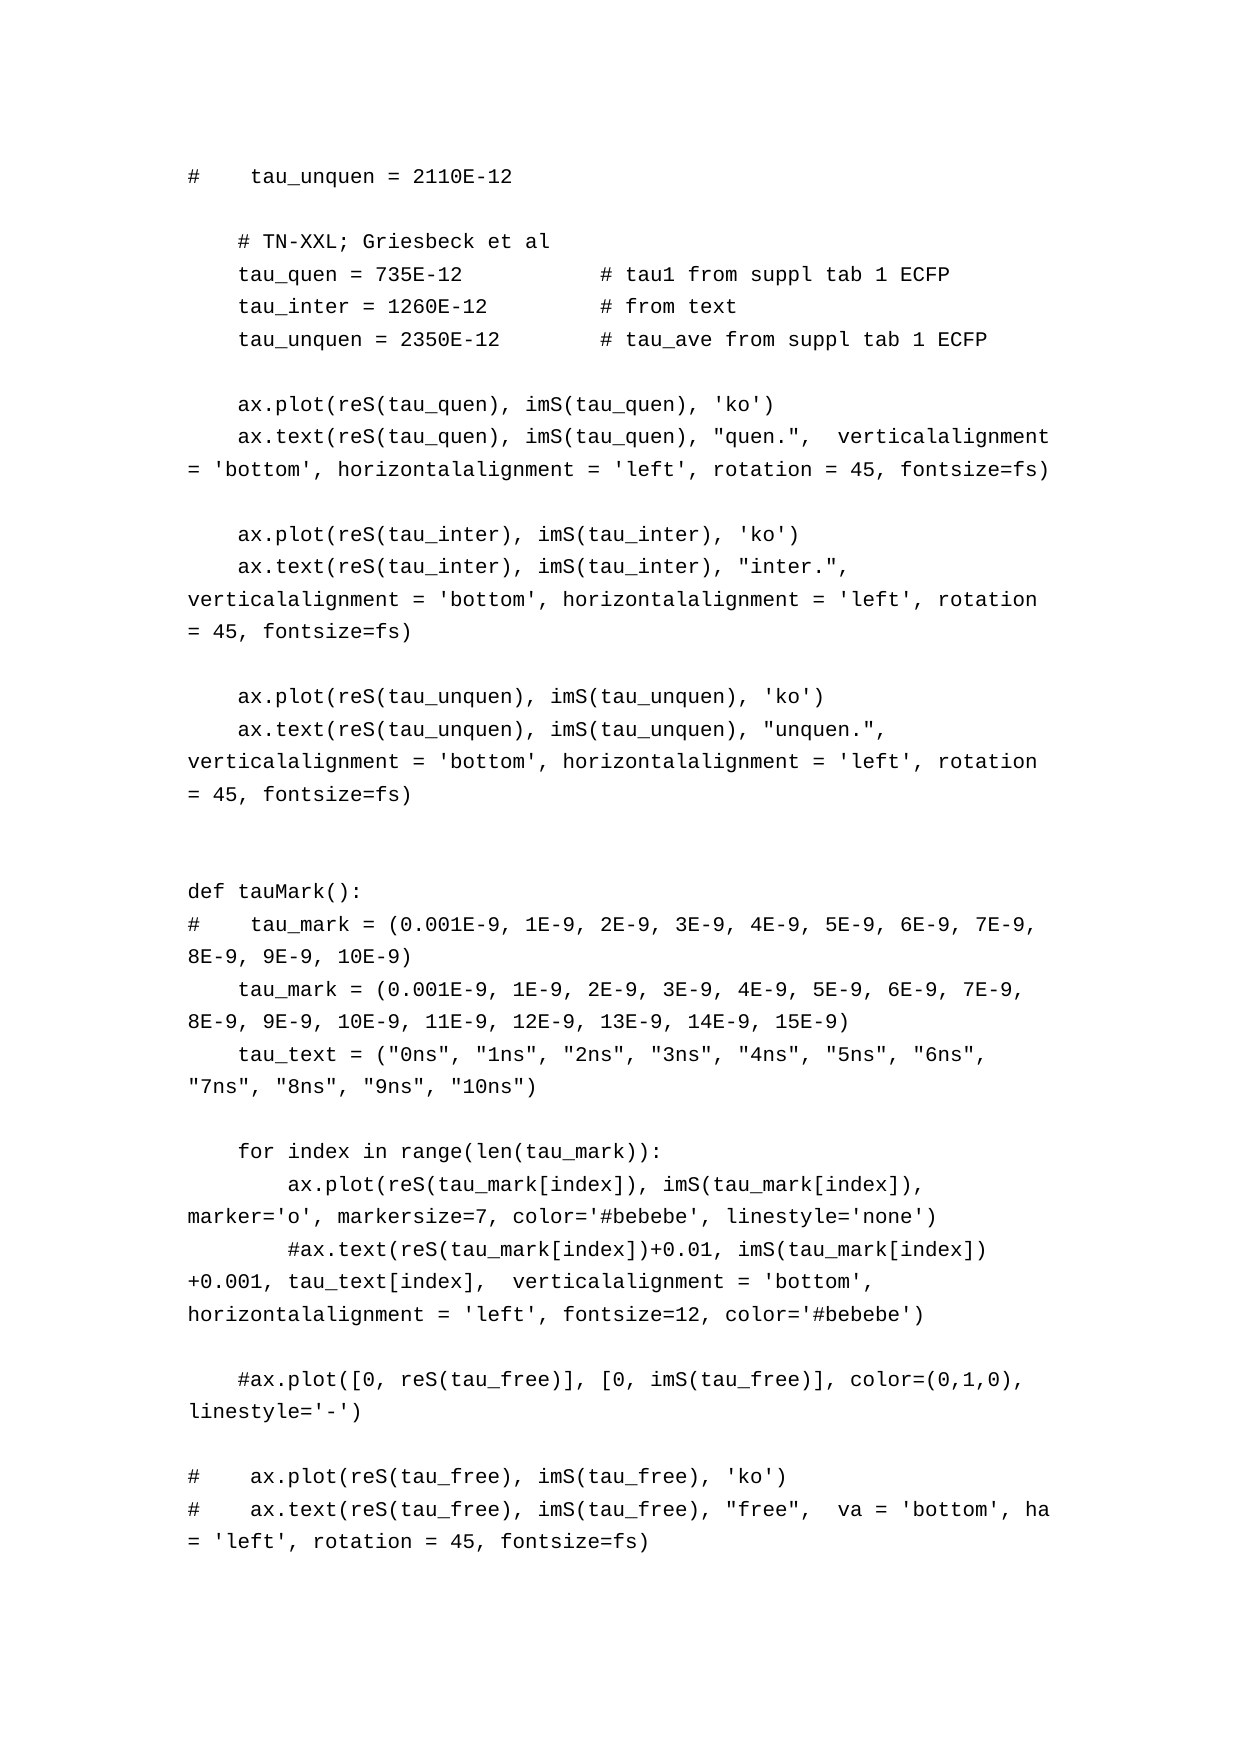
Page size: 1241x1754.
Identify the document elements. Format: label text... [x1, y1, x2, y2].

text tau_inter = 1260E-12 # from text [187, 292, 1053, 324]
text ax.plot(reS(tau_quen), imS(tau_quen), 'ko') [187, 389, 1053, 422]
text # tau_unquen = 2110E-12 [187, 162, 1053, 194]
text ax.text(reS(tau_unquen), imS(tau_unquen), "unquen.", verticalalignment = 'bottom', horizontalalignment = 'left', rotation = 45, fontsize=fs) [187, 714, 1053, 812]
text #ax.text(reS(tau_mark[index])+0.01, imS(tau_mark[index])+0.001, tau_text[index], verticalalignment = 'bottom', horizontalalignment = 'left', fontsize=12, color='#bebebe') [187, 1234, 1053, 1332]
text ax.text(reS(tau_inter), imS(tau_inter), "inter.", verticalalignment = 'bottom', horizontalalignment = 'left', rotation = 45, fontsize=fs) [187, 552, 1053, 649]
text # ax.text(reS(tau_free), imS(tau_free), "free", va = 'bottom', ha = 'left', rotation = 45, fontsize=fs) [187, 1494, 1053, 1559]
text # ax.plot(reS(tau_free), imS(tau_free), 'ko') [187, 1462, 1053, 1494]
text ax.plot(reS(tau_inter), imS(tau_inter), 'ko') [187, 519, 1053, 552]
text #ax.plot([0, reS(tau_free)], [0, imS(tau_free)], color=(0,1,0), linestyle='-') [187, 1364, 1053, 1429]
text tau_quen = 735E-12 # tau1 from suppl tab 1 ECFP [187, 259, 1053, 292]
text ax.plot(reS(tau_mark[index]), imS(tau_mark[index]), marker='o', markersize=7, color='#bebebe', linestyle='none') [187, 1169, 1053, 1234]
text # tau_mark = (0.001E-9, 1E-9, 2E-9, 3E-9, 4E-9, 5E-9, 6E-9, 7E-9, 8E-9, 9E-9, 10E-9) [187, 909, 1053, 974]
text # TN-XXL; Griesbeck et al [187, 227, 1053, 259]
text tau_mark = (0.001E-9, 1E-9, 2E-9, 3E-9, 4E-9, 5E-9, 6E-9, 7E-9, 8E-9, 9E-9, 10E-9, 11E-9, 12E-9, 13E-9, 14E-9, 15E-9) [187, 974, 1053, 1039]
text ax.text(reS(tau_quen), imS(tau_quen), "quen.", verticalalignment = 'bottom', horizontalalignment = 'left', rotation = 45, fontsize=fs) [187, 422, 1053, 487]
text tau_text = ("0ns", "1ns", "2ns", "3ns", "4ns", "5ns", "6ns", "7ns", "8ns", "9ns", "10ns") [187, 1039, 1053, 1104]
text ax.plot(reS(tau_unquen), imS(tau_unquen), 'ko') [187, 682, 1053, 714]
text def tauMark(): [187, 877, 1053, 909]
text for index in range(len(tau_mark)): [187, 1137, 1053, 1169]
text tau_unquen = 2350E-12 # tau_ave from suppl tab 1 ECFP [187, 324, 1053, 357]
